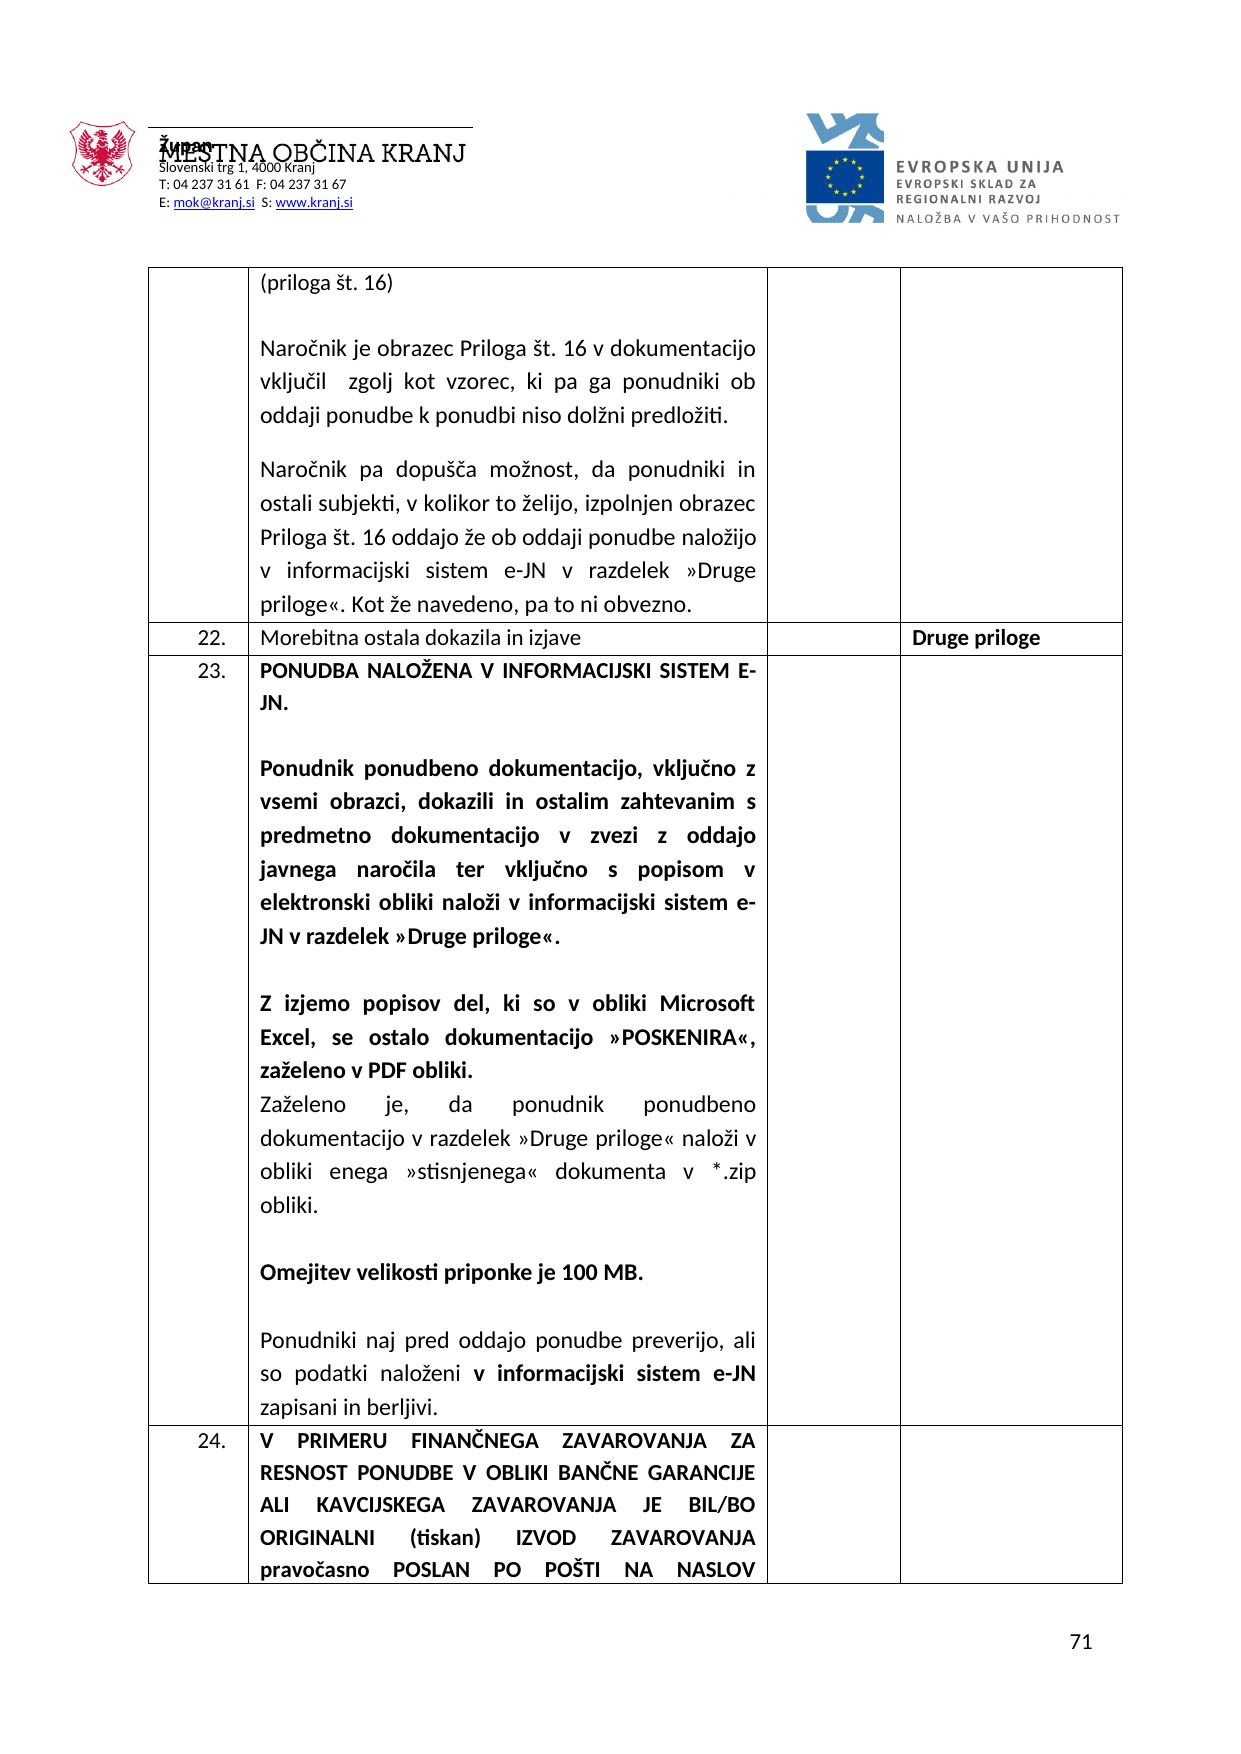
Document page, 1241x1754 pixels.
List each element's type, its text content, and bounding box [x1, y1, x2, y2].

table_cell [901, 1426, 1122, 1583]
table_cell [768, 268, 900, 622]
table_cell [149, 623, 248, 655]
table_cell PONUDBA NALOŽENA V INFORMACIJSKI SISTEM E-JN. Ponudnik ponudbeno dokumentacijo, vključno z vsemi obrazci, dokazili in ostalim zahtevanim s predmetno dokumentacijo v zvezi z oddajo javnega naročila ter vključno s popisom v elektronski obliki naloži v informacijski sistem e-JN v razdelek »Druge priloge«. Z izjemo popisov del, ki so v obliki Microsoft Excel, se ostalo dokumentacijo »POSKENIRA«, zaželeno v PDF obliki. Zaželeno je, da ponudnik ponudbeno dokumentacijo v razdelek »Druge priloge« naloži v obliki enega »stisnjenega« dokumenta v *.zip obliki. Omejitev velikosti priponke je 100 MB. Ponudniki naj pred oddajo ponudbe preverijo, ali so podatki naloženi v informacijski sistem e-JN zapisani in berljivi. [249, 656, 767, 1425]
table_cell Morebitna ostala dokazila in izjave [249, 623, 767, 655]
table_cell [768, 1426, 900, 1583]
table_cell [768, 623, 900, 655]
picture [725, 108, 1160, 234]
table_cell [901, 656, 1122, 1425]
table_cell Druge priloge [901, 623, 1122, 655]
table_cell [149, 1426, 248, 1583]
table_cell [768, 656, 900, 1425]
table_cell [901, 268, 1122, 622]
table_cell [149, 268, 248, 622]
table_cell [149, 656, 248, 1425]
